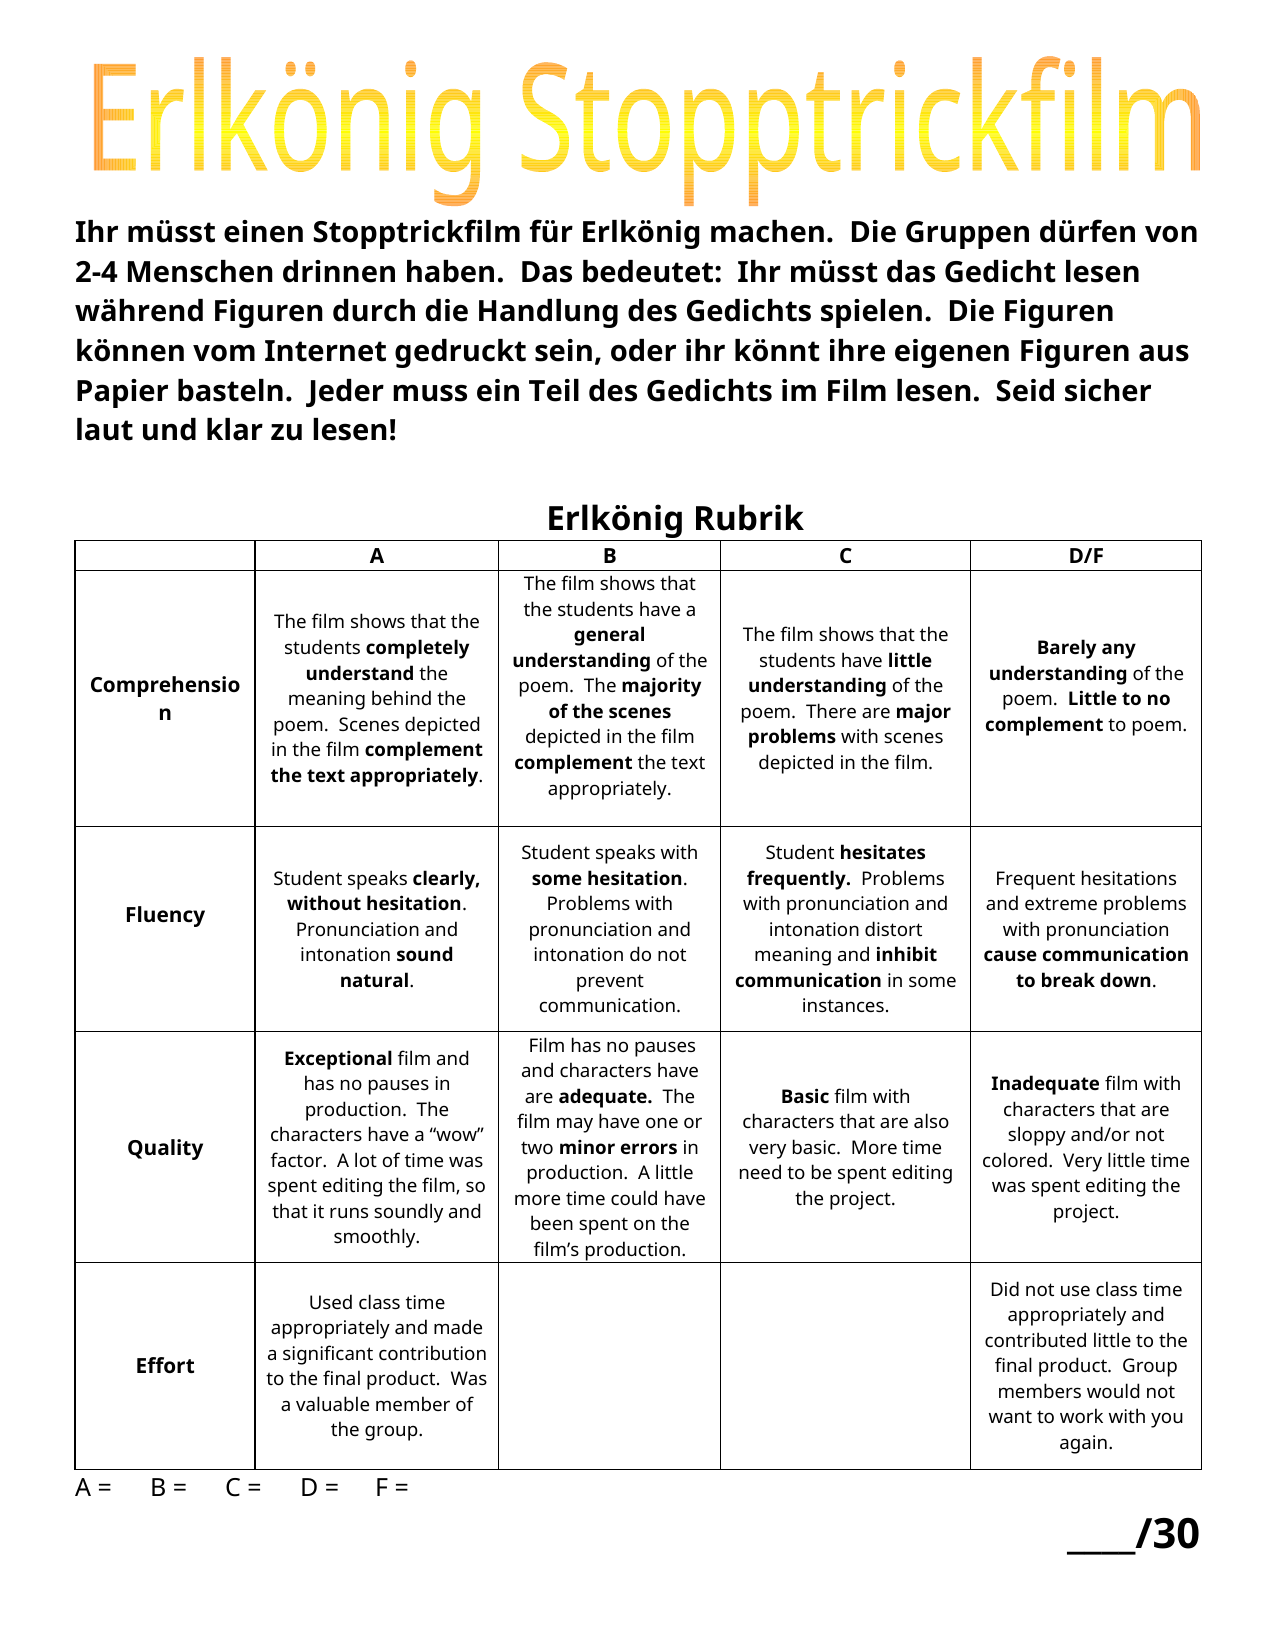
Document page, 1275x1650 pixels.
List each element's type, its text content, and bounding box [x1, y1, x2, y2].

table_cell Quality [76, 1032, 254, 1262]
table_cell Comprehension [76, 571, 254, 826]
table_cell Fluency [76, 827, 254, 1031]
table_cell Student speaks clearly, without hesitation. Pronunciation and intonation sound natural. [256, 827, 498, 1031]
text ____/30 [75, 1503, 1200, 1560]
text Erlkönig Rubrik [75, 495, 1200, 540]
table_cell The film shows that the students completely understand the meaning behind the poem. Scenes depicted in the film complement the text appropriately. [256, 571, 498, 826]
table_cell Used class time appropriately and made a significant contribution to the final product. Was a valuable member of the group. [256, 1263, 498, 1468]
table_cell Did not use class time appropriately and contributed little to the final product. Group members would not want to work with you again. [971, 1263, 1201, 1468]
table_cell Film has no pauses and characters have are adequate. The film may have one or two minor errors in production. A little more time could have been spent on the film’s production. [499, 1032, 720, 1262]
text A = B = C = D = F = [75, 1470, 1200, 1503]
table_cell Exceptional film and has no pauses in production. The characters have a “wow” factor. A lot of time was spent editing the film, so that it runs soundly and smoothly. [256, 1032, 498, 1262]
table_cell [721, 1263, 970, 1468]
table_cell The film shows that the students have a general understanding of the poem. The majority of the scenes depicted in the film complement the text appropriately. [499, 571, 720, 826]
table_header C [721, 541, 970, 569]
table_cell Effort [76, 1263, 254, 1468]
table_header D/F [971, 541, 1201, 569]
table_header [76, 541, 254, 569]
table_header A [256, 541, 498, 569]
table_header B [499, 541, 720, 569]
table_cell Barely any understanding of the poem. Little to no complement to poem. [971, 571, 1201, 826]
text Ihr müsst einen Stopptrickfilm für Erlkönig machen. Die Gruppen dürfen von 2-4 Menschen drinnen haben. Das bedeutet: Ihr müsst das Gedicht lesen während Figuren durch die Handlung des Gedichts spielen. Die Figuren können vom Internet gedruckt sein, oder ihr könnt ihre eigenen Figuren aus Papier basteln. Jeder muss ein Teil des Gedichts im Film lesen. Seid sicher laut und klar zu lesen! [75, 211, 1200, 449]
table_cell The film shows that the students have little understanding of the poem. There are major problems with scenes depicted in the film. [721, 571, 970, 826]
table_cell Student hesitates frequently. Problems with pronunciation and intonation distort meaning and inhibit communication in some instances. [721, 827, 970, 1031]
table_cell Basic film with characters that are also very basic. More time need to be spent editing the project. [721, 1032, 970, 1262]
table_cell [499, 1263, 720, 1468]
table_cell Inadequate film with characters that are sloppy and/or not colored. Very little time was spent editing the project. [971, 1032, 1201, 1262]
table_cell Frequent hesitations and extreme problems with pronunciation cause communication to break down. [971, 827, 1201, 1031]
table_cell Student speaks with some hesitation. Problems with pronunciation and intonation do not prevent communication. [499, 827, 720, 1031]
